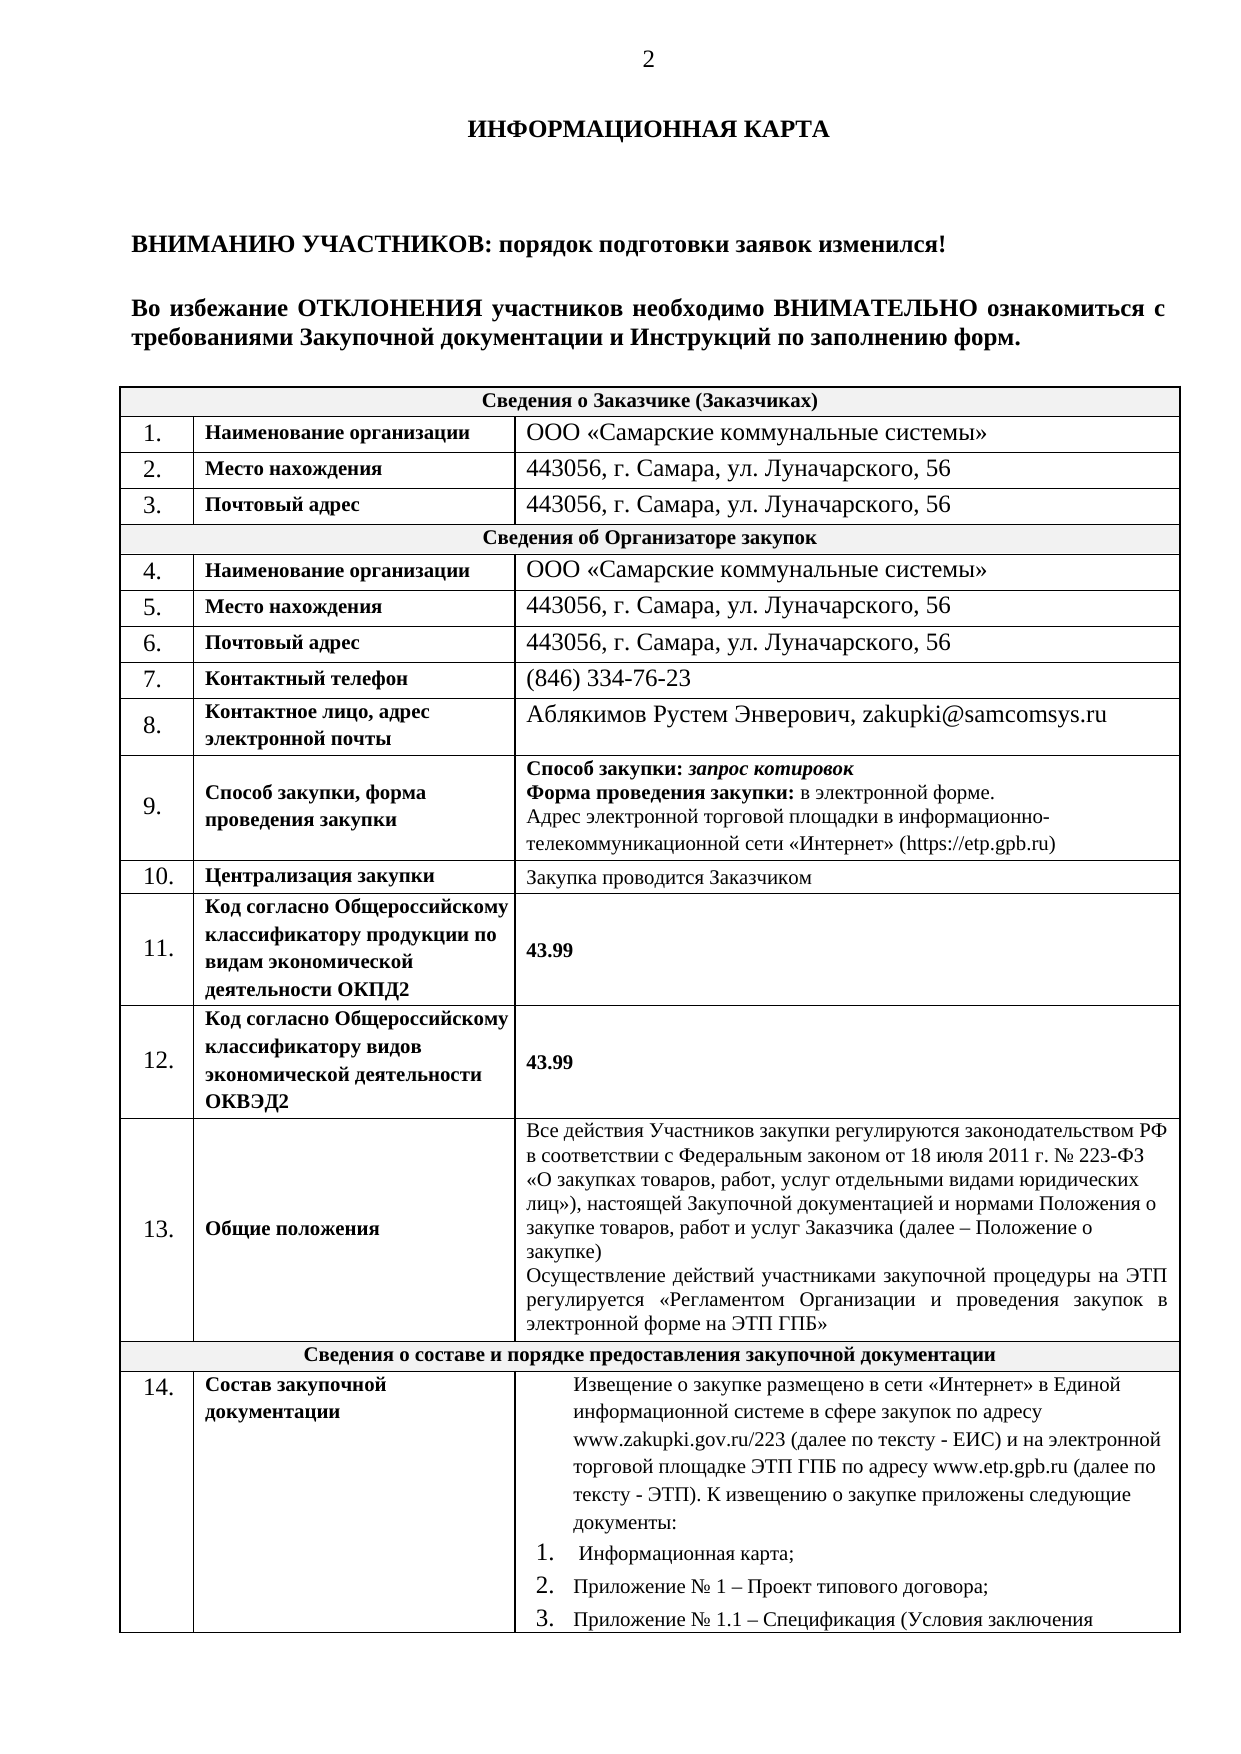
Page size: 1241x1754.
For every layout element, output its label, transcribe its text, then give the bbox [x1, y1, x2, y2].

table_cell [516, 1372, 1179, 1632]
text ВНИМАНИЮ УЧАСТНИКОВ: порядок подготовки заявок изменился! [131, 229, 1166, 258]
table_cell Способ закупки: запрос котировок Форма проведения закупки: в электронной форме. Адрес электронной торговой площадки в информационно-телекоммуникационной сети «Интернет» (https://etp.gpb.ru) [516, 756, 1179, 860]
table_cell [121, 1119, 193, 1341]
table_cell Место нахождения [194, 453, 514, 488]
table_cell Наименование организации [194, 555, 514, 589]
table_cell Почтовый адрес [194, 627, 514, 662]
table_cell Способ закупки, форма проведения закупки [194, 756, 514, 860]
text ИНФОРМАЦИОННАЯ КАРТА [131, 114, 1166, 143]
table_cell ООО «Самарские коммунальные системы» [516, 417, 1179, 452]
table_cell Наименование организации [194, 417, 514, 452]
table_cell Код согласно Общероссийскому классификатору продукции по видам экономической деятельности ОКПД2 [194, 894, 514, 1005]
table_cell [121, 591, 193, 626]
table_cell [121, 1372, 193, 1632]
table_cell Почтовый адрес [194, 489, 514, 524]
table_cell Контактный телефон [194, 663, 514, 698]
table_cell Централизация закупки [194, 861, 514, 893]
table_cell (846) 334-76-23 [516, 663, 1179, 698]
text Во избежание ОТКЛОНЕНИЯ участников необходимо ВНИМАТЕЛЬНО ознакомиться с требованиями Закупочной документации и Инструкций по заполнению форм. [131, 293, 1166, 351]
table_cell [121, 453, 193, 488]
table_cell Все действия Участников закупки регулируются законодательством РФ в соответствии с Федеральным законом от 18 июля 2011 г. № 223-ФЗ «О закупках товаров, работ, услуг отдельными видами юридических лиц»), настоящей Закупочной документацией и нормами Положения о закупке товаров, работ и услуг Заказчика (далее – Положение о закупке) Осуществление действий участниками закупочной процедуры на ЭТП регулируется «Регламентом Организации и проведения закупок в электронной форме на ЭТП ГПБ» [516, 1119, 1179, 1341]
table_cell Сведения об Организаторе закупок [121, 525, 1179, 553]
table_cell [121, 894, 193, 1005]
table_cell Контактное лицо, адрес электронной почты [194, 699, 514, 754]
table_cell Сведения о составе и порядке предоставления закупочной документации [121, 1342, 1179, 1371]
table_cell 43.99 [516, 894, 1179, 1005]
table_cell Аблякимов Рустем Энверович, zakupki@samcomsys.ru [516, 699, 1179, 754]
table_cell 443056, г. Самара, ул. Луначарского, 56 [516, 627, 1179, 662]
table_cell [121, 861, 193, 893]
table_cell [121, 663, 193, 698]
table_cell Место нахождения [194, 591, 514, 626]
table_cell Общие положения [194, 1119, 514, 1341]
table_cell 43.99 [516, 1006, 1179, 1117]
table_cell ООО «Самарские коммунальные системы» [516, 555, 1179, 589]
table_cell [194, 1372, 514, 1632]
table_cell [121, 489, 193, 524]
table_cell [121, 555, 193, 589]
table_cell 443056, г. Самара, ул. Луначарского, 56 [516, 591, 1179, 626]
table_cell Код согласно Общероссийскому классификатору видов экономической деятельности ОКВЭД2 [194, 1006, 514, 1117]
table_cell Закупка проводится Заказчиком [516, 861, 1179, 893]
table_cell [121, 627, 193, 662]
table_cell [121, 756, 193, 860]
table_header Сведения о Заказчике (Заказчиках) [121, 388, 1179, 416]
table_cell 443056, г. Самара, ул. Луначарского, 56 [516, 453, 1179, 488]
table_cell [121, 1006, 193, 1117]
table_cell 443056, г. Самара, ул. Луначарского, 56 [516, 489, 1179, 524]
table_cell [121, 417, 193, 452]
table_cell [121, 699, 193, 754]
